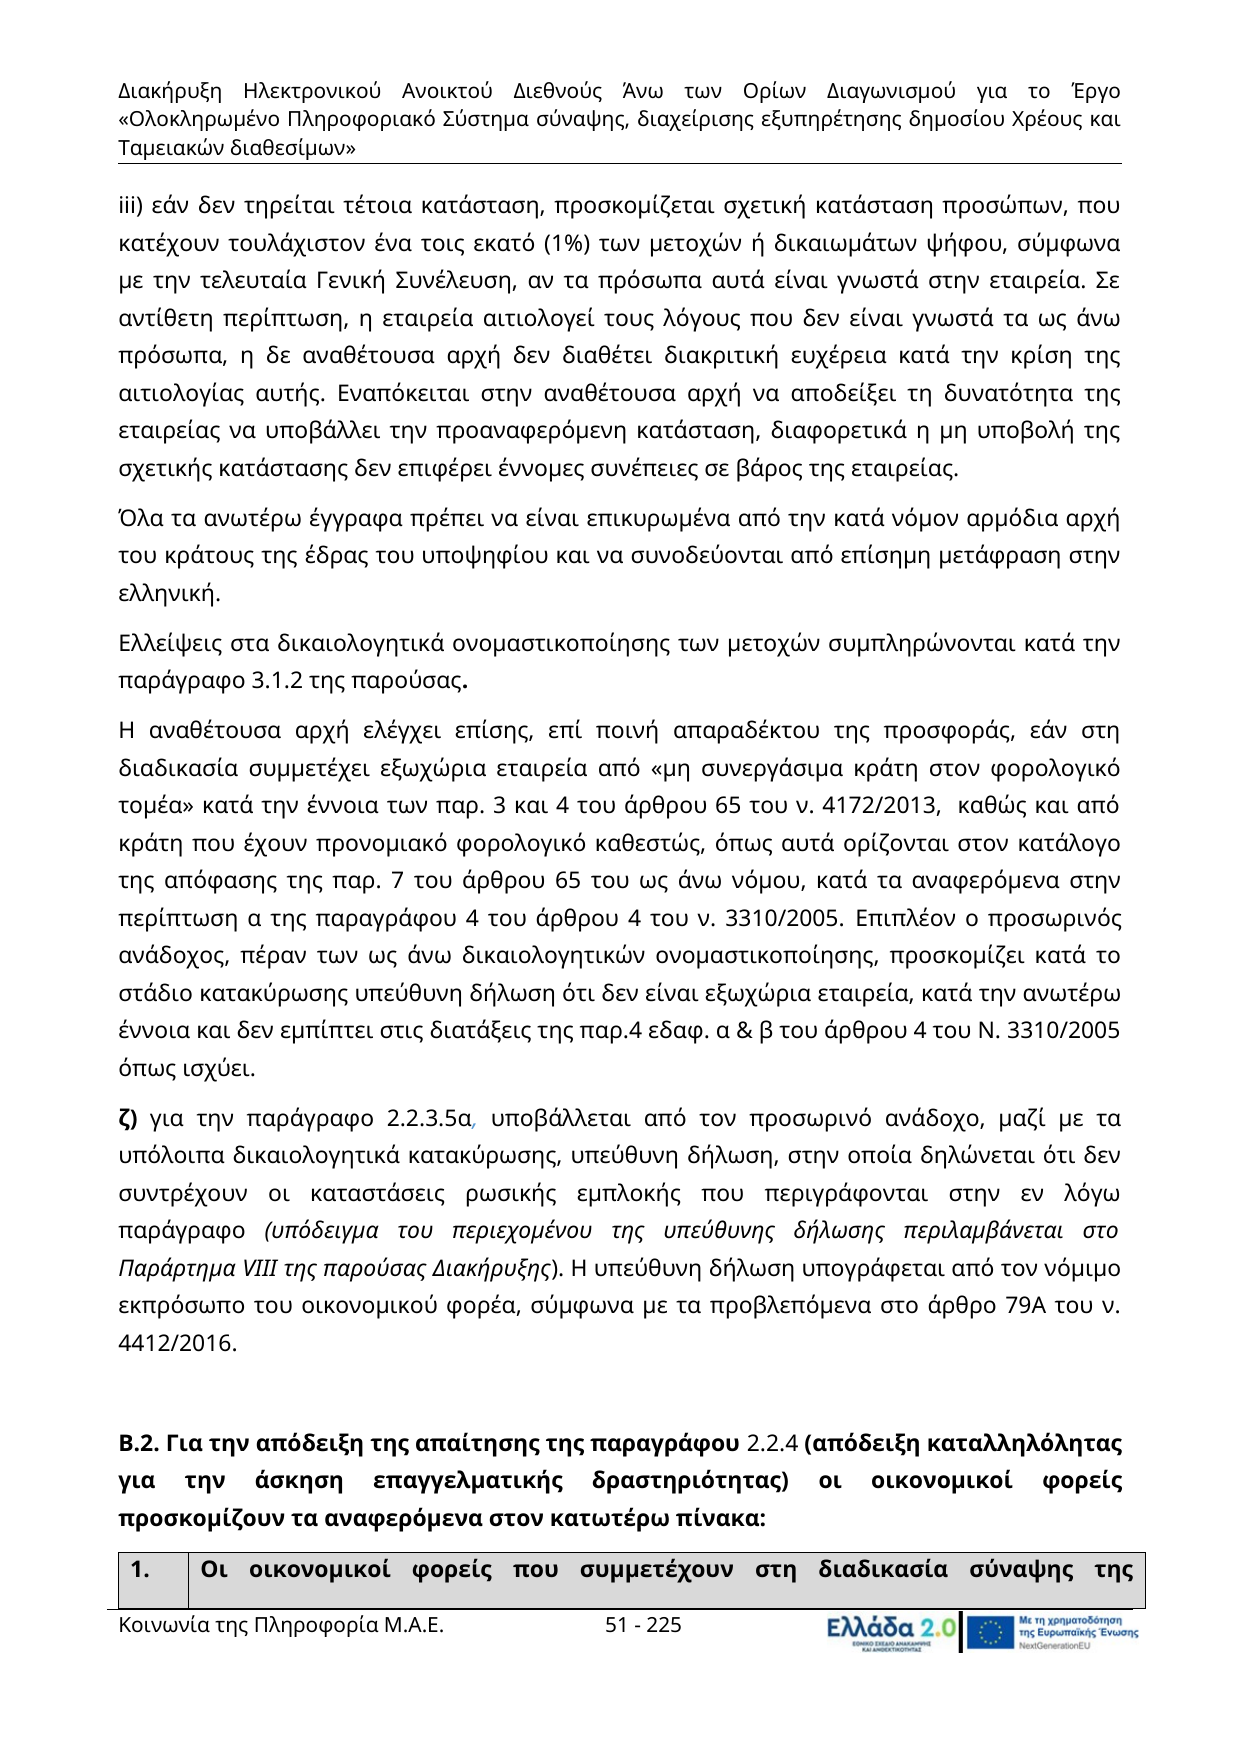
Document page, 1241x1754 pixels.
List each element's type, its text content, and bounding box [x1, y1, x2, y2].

text ζ) για την παράγραφο 2.2.3.5α, υποβάλλεται από τον προσωρινό ανάδοχο, μαζί με τα υπόλοιπα δικαιολογητικά κατακύρωσης, υπεύθυνη δήλωση, στην οποία δηλώνεται ότι δεν συντρέχουν οι καταστάσεις ρωσικής εμπλοκής που περιγράφονται στην εν λόγω παράγραφο (υπόδειγμα του περιεχομένου της υπεύθυνης δήλωσης περιλαμβάνεται στο Παράρτημα VIII της παρούσας Διακήρυξης). Η υπεύθυνη δήλωση υπογράφεται από τον νόμιμο εκπρόσωπο του οικονομικού φορέα, σύμφωνα με τα προβλεπόμενα στο άρθρο 79Α του ν. 4412/2016. [118, 1102, 1122, 1358]
text Η αναθέτουσα αρχή ελέγχει επίσης, επί ποινή απαραδέκτου της προσφοράς, εάν στη διαδικασία συμμετέχει εξωχώρια εταιρεία από «μη συνεργάσιμα κράτη στον φορολογικό τομέα» κατά την έννοια των παρ. 3 και 4 του άρθρου 65 του ν. 4172/2013, καθώς και από κράτη που έχουν προνομιακό φορολογικό καθεστώς, όπως αυτά ορίζονται στον κατάλογο της απόφασης της παρ. 7 του άρθρου 65 του ως άνω νόμου, κατά τα αναφερόμενα στην περίπτωση α της παραγράφου 4 του άρθρου 4 του ν. 3310/2005. Επιπλέον ο προσωρινός ανάδοχος, πέραν των ως άνω δικαιολογητικών ονομαστικοποίησης, προσκομίζει κατά το στάδιο κατακύρωσης υπεύθυνη δήλωση ότι δεν είναι εξωχώρια εταιρεία, κατά την ανωτέρω έννοια και δεν εμπίπτει στις διατάξεις της παρ.4 εδαφ. α & β του άρθρου 4 του Ν. 3310/2005 όπως ισχύει. [118, 714, 1122, 1083]
text iii) εάν δεν τηρείται τέτοια κατάσταση, προσκομίζεται σχετική κατάσταση προσώπων, που κατέχουν τουλάχιστον ένα τοις εκατό (1%) των μετοχών ή δικαιωμάτων ψήφου, σύμφωνα με την τελευταία Γενική Συνέλευση, αν τα πρόσωπα αυτά είναι γνωστά στην εταιρεία. Σε αντίθετη περίπτωση, η εταιρεία αιτιολογεί τους λόγους που δεν είναι γνωστά τα ως άνω πρόσωπα, η δε αναθέτουσα αρχή δεν διαθέτει διακριτική ευχέρεια κατά την κρίση της αιτιολογίας αυτής. Εναπόκειται στην αναθέτουσα αρχή να αποδείξει τη δυνατότητα της εταιρείας να υποβάλλει την προαναφερόμενη κατάσταση, διαφορετικά η μη υποβολή της σχετικής κατάστασης δεν επιφέρει έννομες συνέπειες σε βάρος της εταιρείας. [118, 189, 1122, 483]
text B.2. Για την απόδειξη της απαίτησης της παραγράφου 2.2.4 (απόδειξη καταλληλόλητας για την άσκηση επαγγελματικής δραστηριότητας) οι οικονομικοί φορείς προσκομίζουν τα αναφερόμενα στον κατωτέρω πίνακα: [118, 1427, 1122, 1533]
table_header 1. [119, 1553, 188, 1608]
picture [826, 1611, 1143, 1653]
text Όλα τα ανωτέρω έγγραφα πρέπει να είναι επικυρωμένα από την κατά νόμον αρμόδια αρχή του κράτους της έδρας του υποψηφίου και να συνοδεύονται από επίσημη μετάφραση στην ελληνική. [118, 502, 1122, 608]
text Ελλείψεις στα δικαιολογητικά ονομαστικοποίησης των μετοχών συμπληρώνονται κατά την παράγραφο 3.1.2 της παρούσας. [118, 627, 1122, 696]
